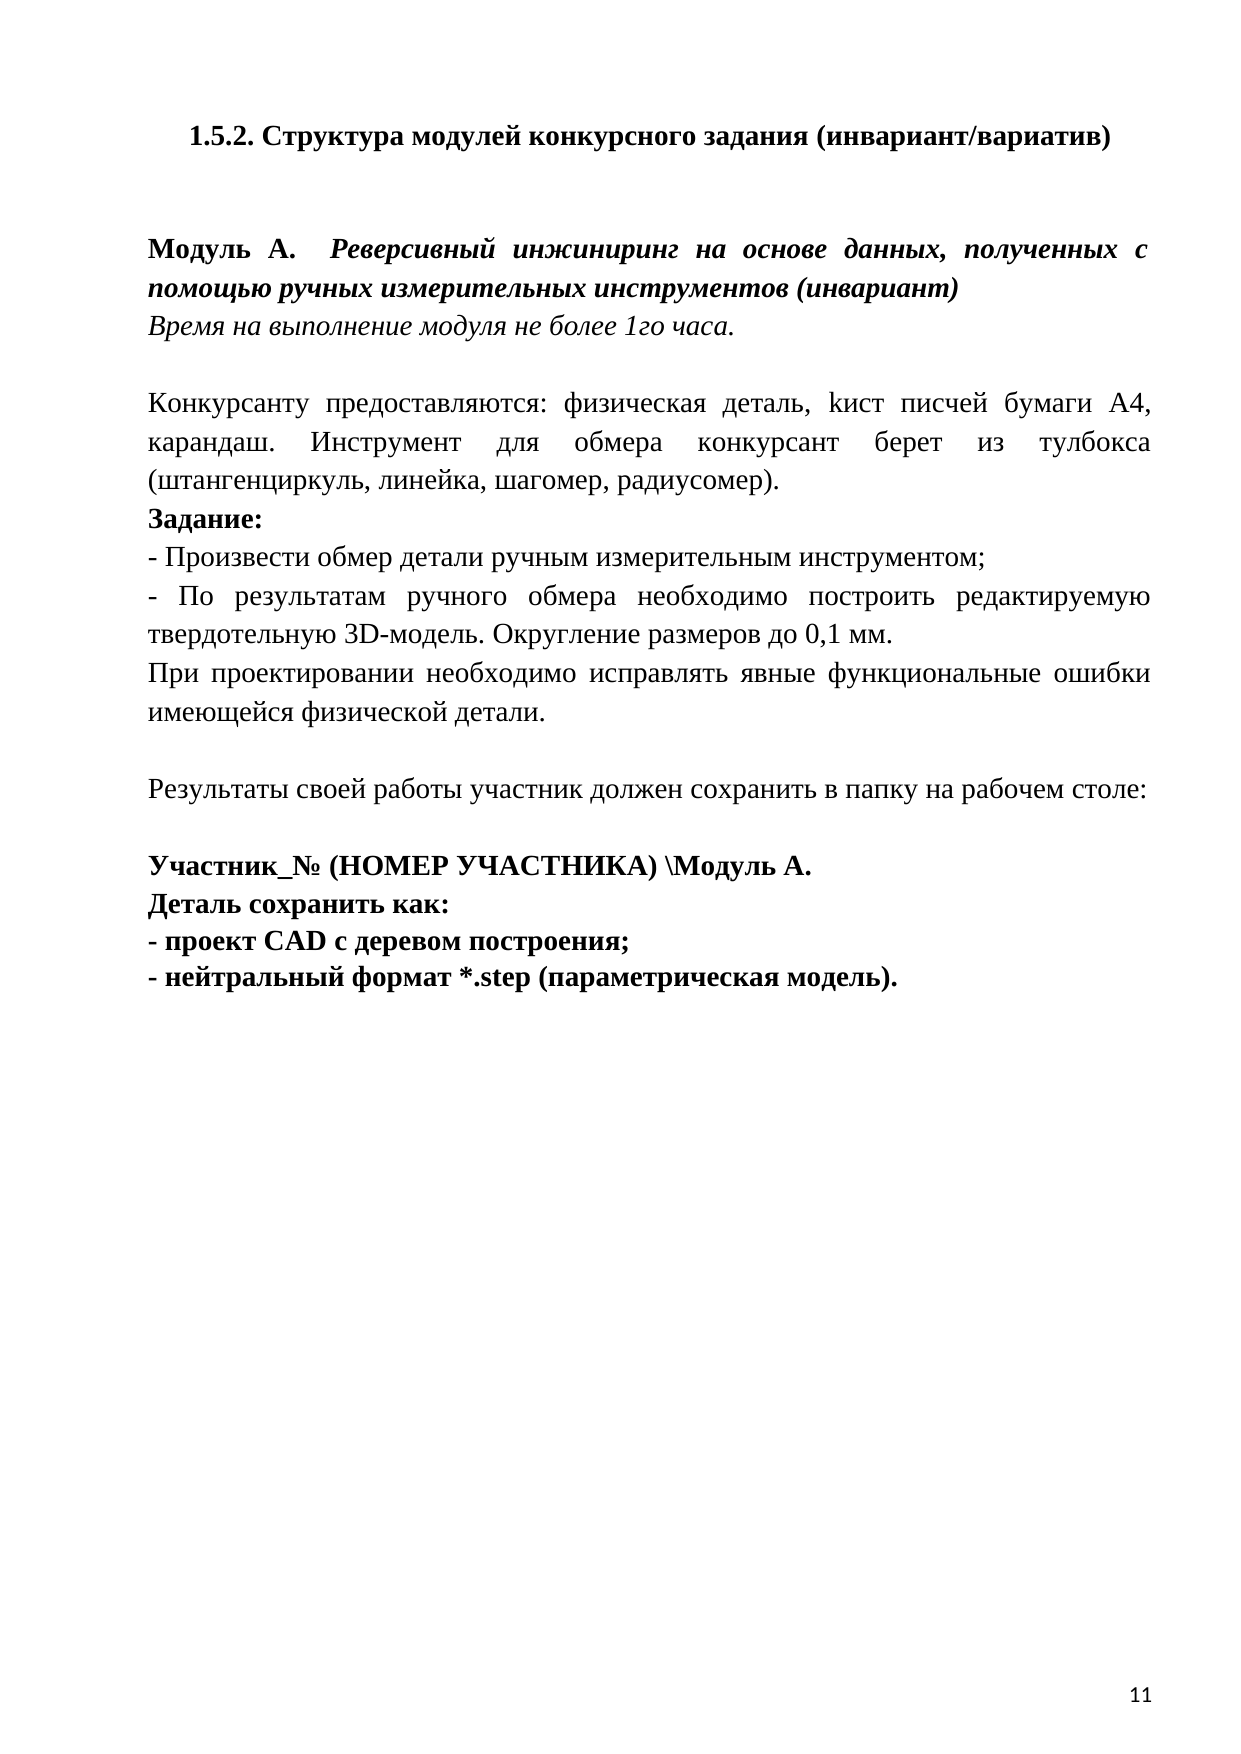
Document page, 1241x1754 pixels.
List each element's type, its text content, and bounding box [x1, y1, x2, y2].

list Участник_№ (НОМЕР УЧАСТНИКА) \Модуль А. [148, 848, 1152, 881]
text 1.5.2. Структура модулей конкурсного задания (инвариант/вариатив) [148, 118, 1152, 152]
list При проектировании необходимо исправлять явные функциональные ошибки имеющейся физической детали. [148, 655, 1152, 727]
list - нейтральный формат *.step (параметрическая модель). [148, 959, 1152, 992]
list Задание: [148, 501, 1152, 534]
list Результаты своей работы участник должен сохранить в папку на рабочем столе: [148, 771, 1152, 804]
text Деталь сохранить как: [148, 886, 1152, 920]
text Модуль А. Реверсивный инжиниринг на основе данных, полученных с помощью ручных измерительных инструментов (инвариант) [148, 231, 1152, 303]
text Время на выполнение модуля не более 1го часа. [148, 308, 1152, 342]
text - проект CAD с деревом построения; [148, 923, 1152, 956]
list - Произвести обмер детали ручным измерительным инструментом; [148, 539, 1152, 573]
list Конкурсанту предоставляются: физическая деталь, kист писчей бумаги А4, карандаш. Инструмент для обмера конкурсант берет из тулбокса (штангенциркуль, линейка, шагомер, радиусомер). [148, 385, 1152, 496]
list - По результатам ручного обмера необходимо построить редактируемую твердотельную 3D-модель. Округление размеров до 0,1 мм. [148, 578, 1152, 650]
